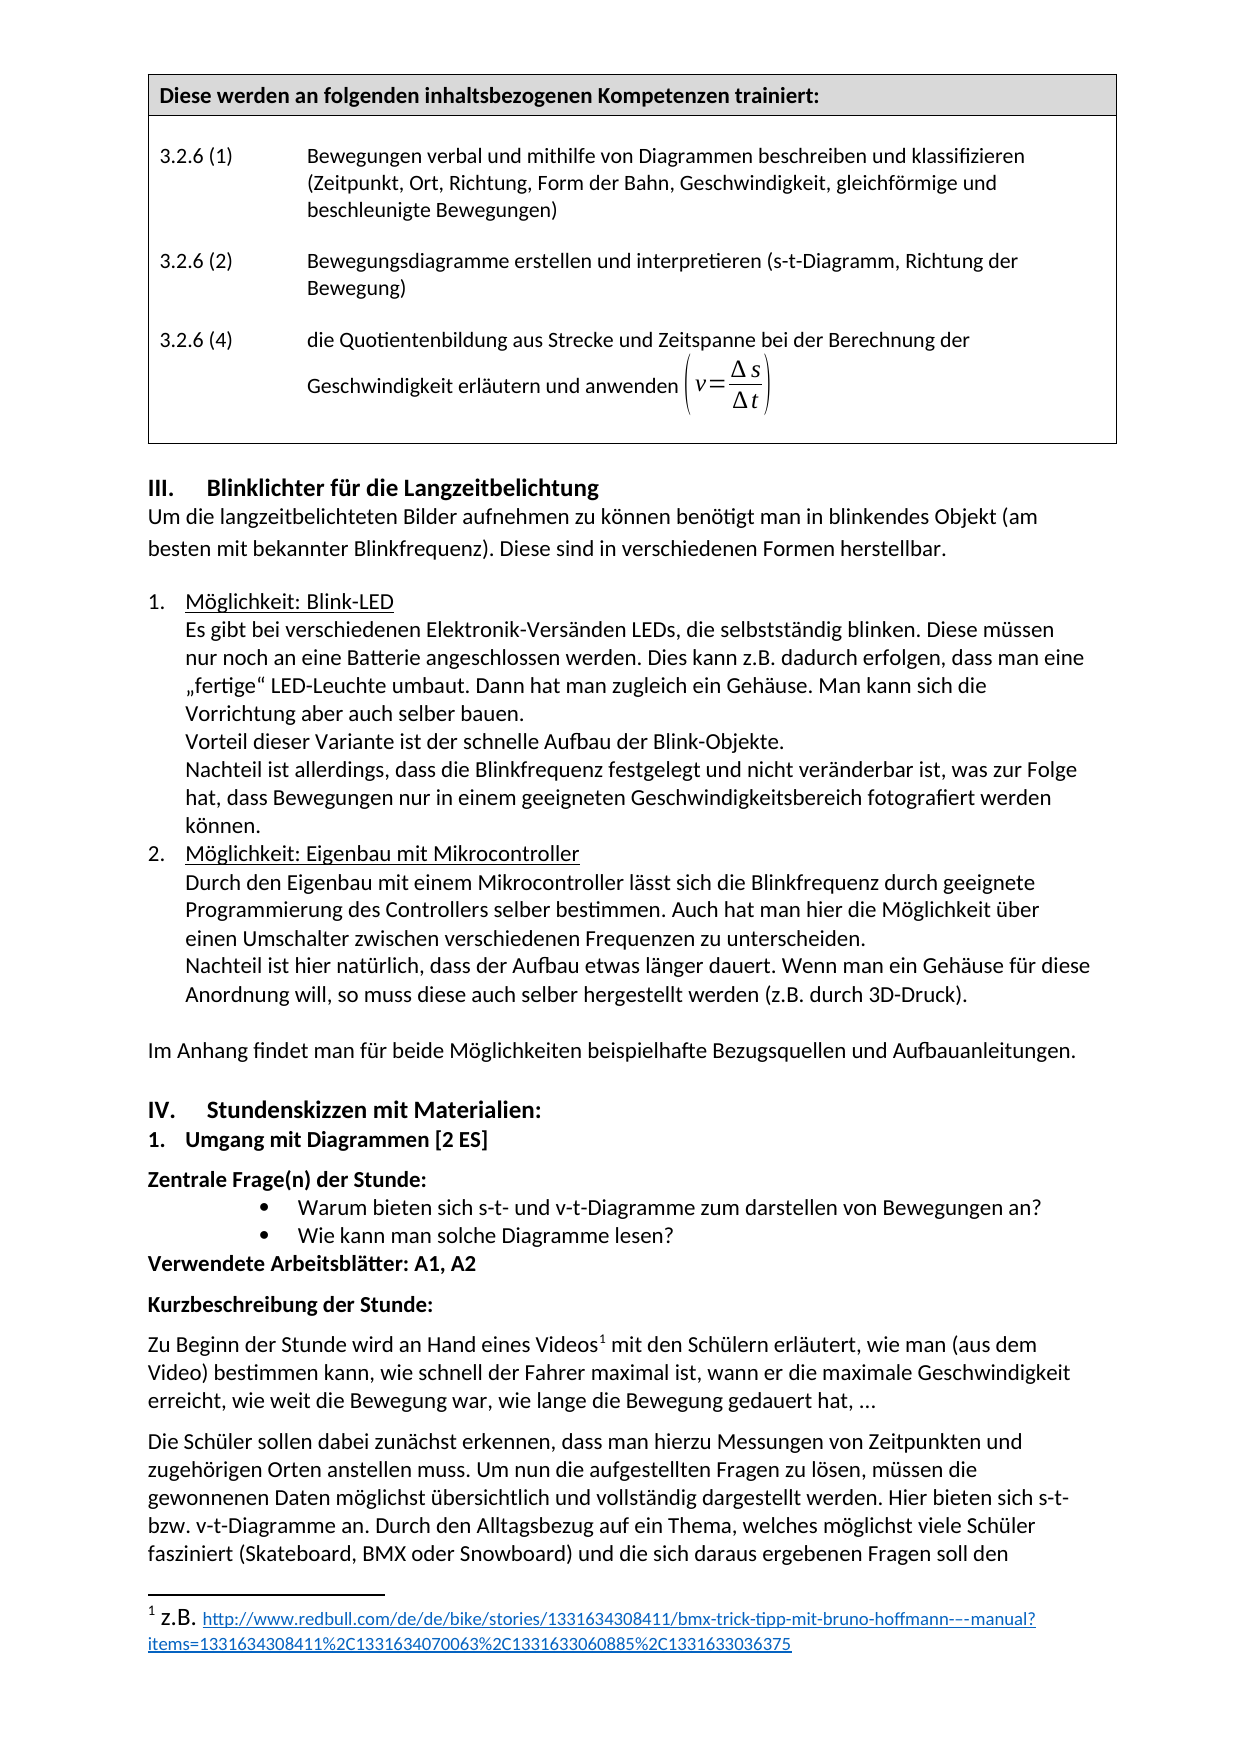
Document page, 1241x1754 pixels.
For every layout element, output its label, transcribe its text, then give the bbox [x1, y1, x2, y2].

list Möglichkeit: Eigenbau mit Mikrocontroller [148, 839, 1093, 868]
list Möglichkeit: Blink-LED [148, 587, 1093, 615]
table_cell 3.2.6 (1) Bewegungen verbal und mithilfe von Diagrammen beschreiben und klassifizieren (Zeitpunkt, Ort, Richtung, Form der Bahn, Geschwindigkeit, gleichförmige und beschleunigte Bewegungen) 3.2.6 (2) Bewegungsdiagramme erstellen und interpretieren (s-t-Diagramm, Richtung der Bewegung) 3.2.6 (4) die Quotientenbildung aus Strecke und Zeitspanne bei der Berechnung der Geschwindigkeit erläutern und anwenden [149, 116, 1116, 443]
text Zu Beginn der Stunde wird an Hand eines Videos mit den Schülern erläutert, wie man (aus dem Video) bestimmen kann, wie schnell der Fahrer maximal ist, wann er die maximale Geschwindigkeit erreicht, wie weit die Bewegung war, wie lange die Bewegung gedauert hat, ... [148, 1330, 1093, 1414]
text Um die langzeitbelichteten Bilder aufnehmen zu können benötigt man in blinkendes Objekt (am besten mit bekannter Blinkfrequenz). Diese sind in verschiedenen Formen herstellbar. [148, 502, 1093, 562]
text Kurzbeschreibung der Stunde: [148, 1290, 1093, 1318]
list Durch den Eigenbau mit einem Mikrocontroller lässt sich die Blinkfrequenz durch geeignete Programmierung des Controllers selber bestimmen. Auch hat man hier die Möglichkeit über einen Umschalter zwischen verschiedenen Frequenzen zu unterscheiden. [185, 868, 1093, 952]
table_header Diese werden an folgenden inhaltsbezogenen Kompetenzen trainiert: [149, 75, 1116, 115]
list Es gibt bei verschiedenen Elektronik-Versänden LEDs, die selbstständig blinken. Diese müssen nur noch an eine Batterie angeschlossen werden. Dies kann z.B. dadurch erfolgen, dass man eine „fertige“ LED-Leuchte umbaut. Dann hat man zugleich ein Gehäuse. Man kann sich die Vorrichtung aber auch selber bauen. [185, 615, 1093, 727]
list Umgang mit Diagrammen [2 ES] [148, 1125, 1093, 1153]
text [148, 1427, 1093, 1567]
text Zentrale Frage(n) der Stunde: [148, 1165, 1093, 1193]
text Verwendete Arbeitsblätter: A1, A2 [148, 1249, 1093, 1277]
list Vorteil dieser Variante ist der schnelle Aufbau der Blink-Objekte. [185, 727, 1093, 756]
list Warum bieten sich s-t- und v-t-Diagramme zum darstellen von Bewegungen an? [260, 1193, 1093, 1221]
list Nachteil ist hier natürlich, dass der Aufbau etwas länger dauert. Wenn man ein Gehäuse für diese Anordnung will, so muss diese auch selber hergestellt werden (z.B. durch 3D-Druck). [185, 952, 1093, 1008]
text Im Anhang findet man für beide Möglichkeiten beispielhafte Bezugsquellen und Aufbauanleitungen. [148, 1036, 1093, 1064]
list Blinklichter für die Langzeitbelichtung [148, 472, 1093, 502]
list Nachteil ist allerdings, dass die Blinkfrequenz festgelegt und nicht veränderbar ist, was zur Folge hat, dass Bewegungen nur in einem geeigneten Geschwindigkeitsbereich fotografiert werden können. [185, 756, 1093, 839]
list Stundenskizzen mit Materialien: [148, 1094, 1093, 1125]
list Wie kann man solche Diagramme lesen? [260, 1221, 1093, 1249]
